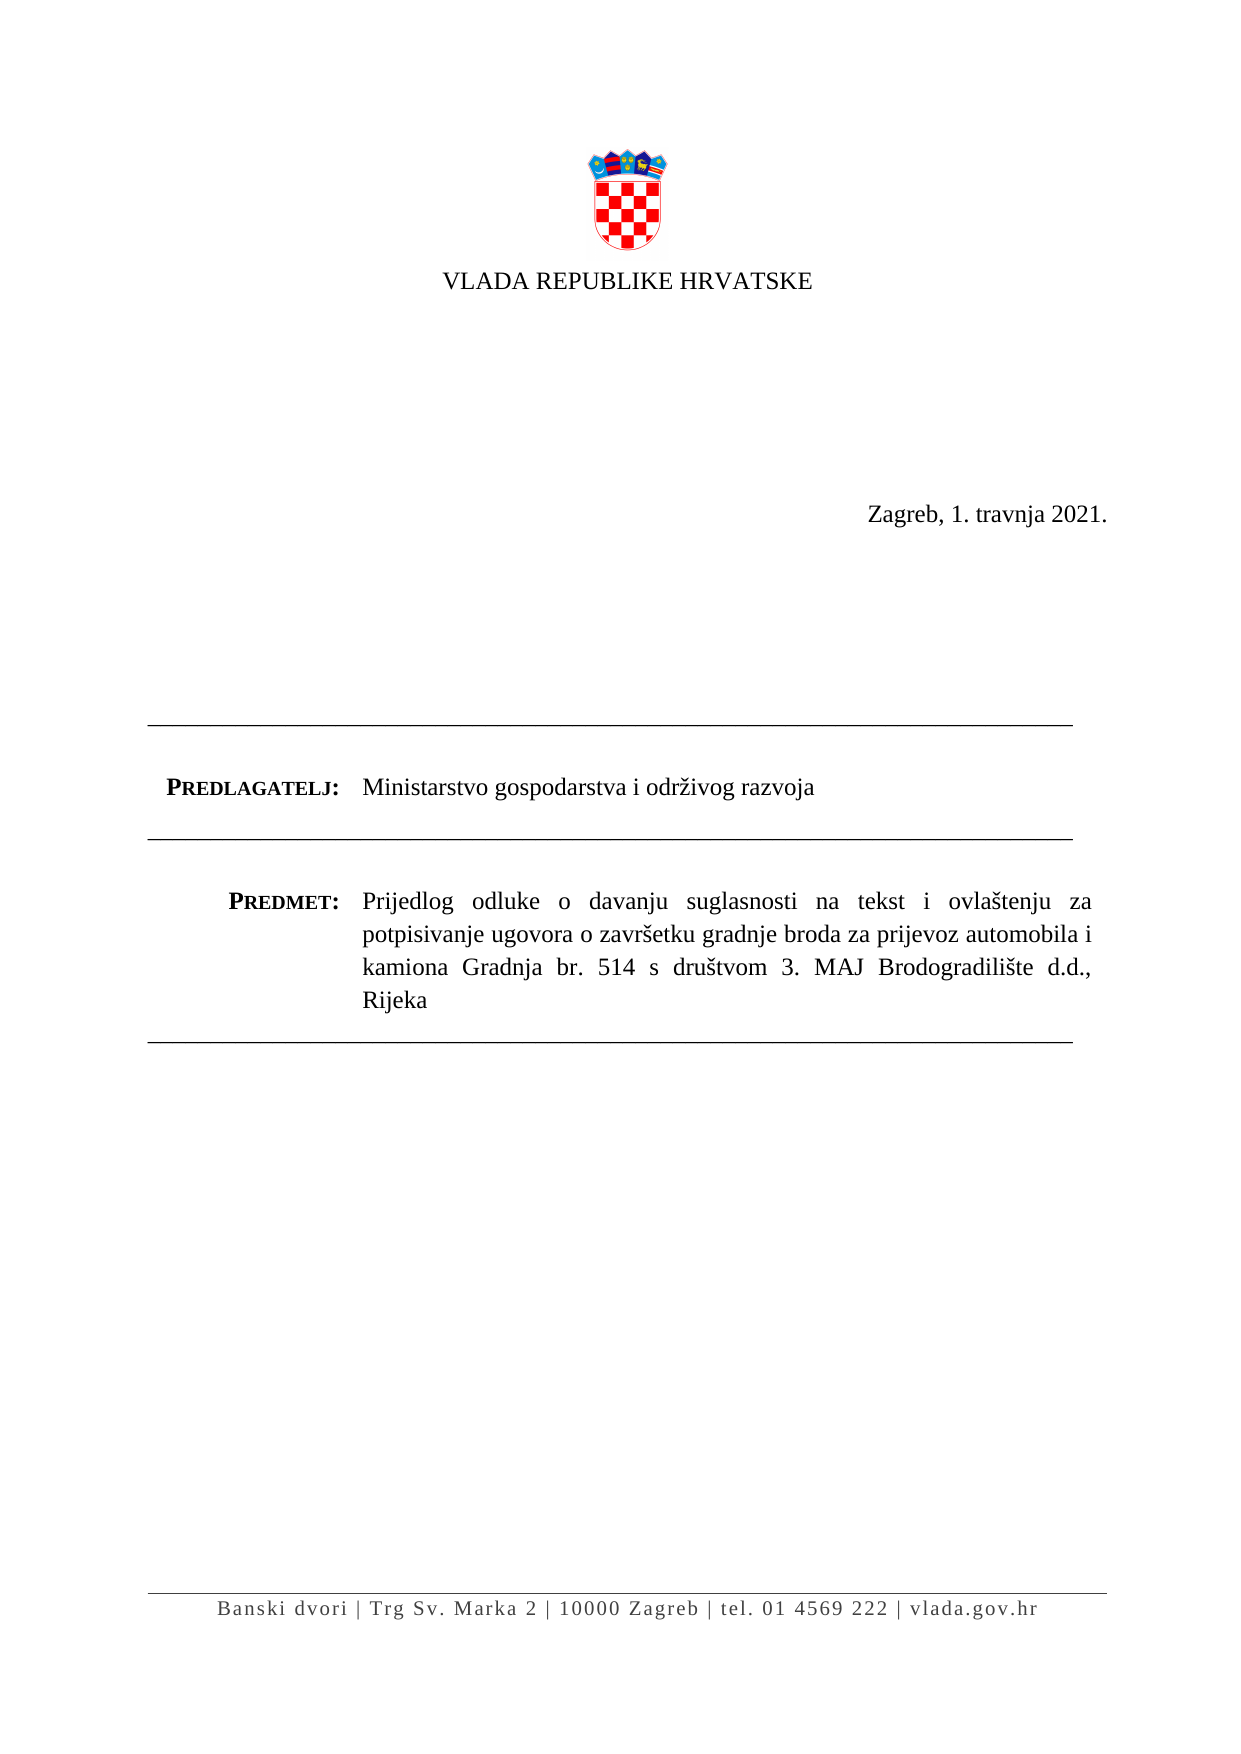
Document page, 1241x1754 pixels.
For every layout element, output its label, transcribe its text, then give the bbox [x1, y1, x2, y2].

text __________________________________________________________________________ [148, 1017, 1107, 1046]
table_header Predmet: [148, 843, 351, 1017]
text __________________________________________________________________________ [148, 814, 1107, 843]
table_header Prijedlog odluke o davanju suglasnosti na tekst i ovlaštenju za potpisivanje ugovora o završetku gradnje broda za prijevoz automobila i kamiona Gradnja br. 514 s društvom 3. MAJ Brodogradilište d.d., Rijeka [351, 843, 1104, 1017]
picture [586, 147, 669, 261]
table_header Ministarstvo gospodarstva i održivog razvoja [351, 729, 1104, 814]
text __________________________________________________________________________ [148, 700, 1107, 729]
table_header Predlagatelj: [148, 729, 351, 814]
text VLADA REPUBLIKE HRVATSKE [148, 266, 1107, 295]
text Banski dvori | Trg Sv. Marka 2 | 10000 Zagreb | tel. 01 4569 222 | vlada.gov.hr [148, 1594, 1107, 1620]
text Zagreb, 1. travnja 2021. [148, 499, 1107, 528]
